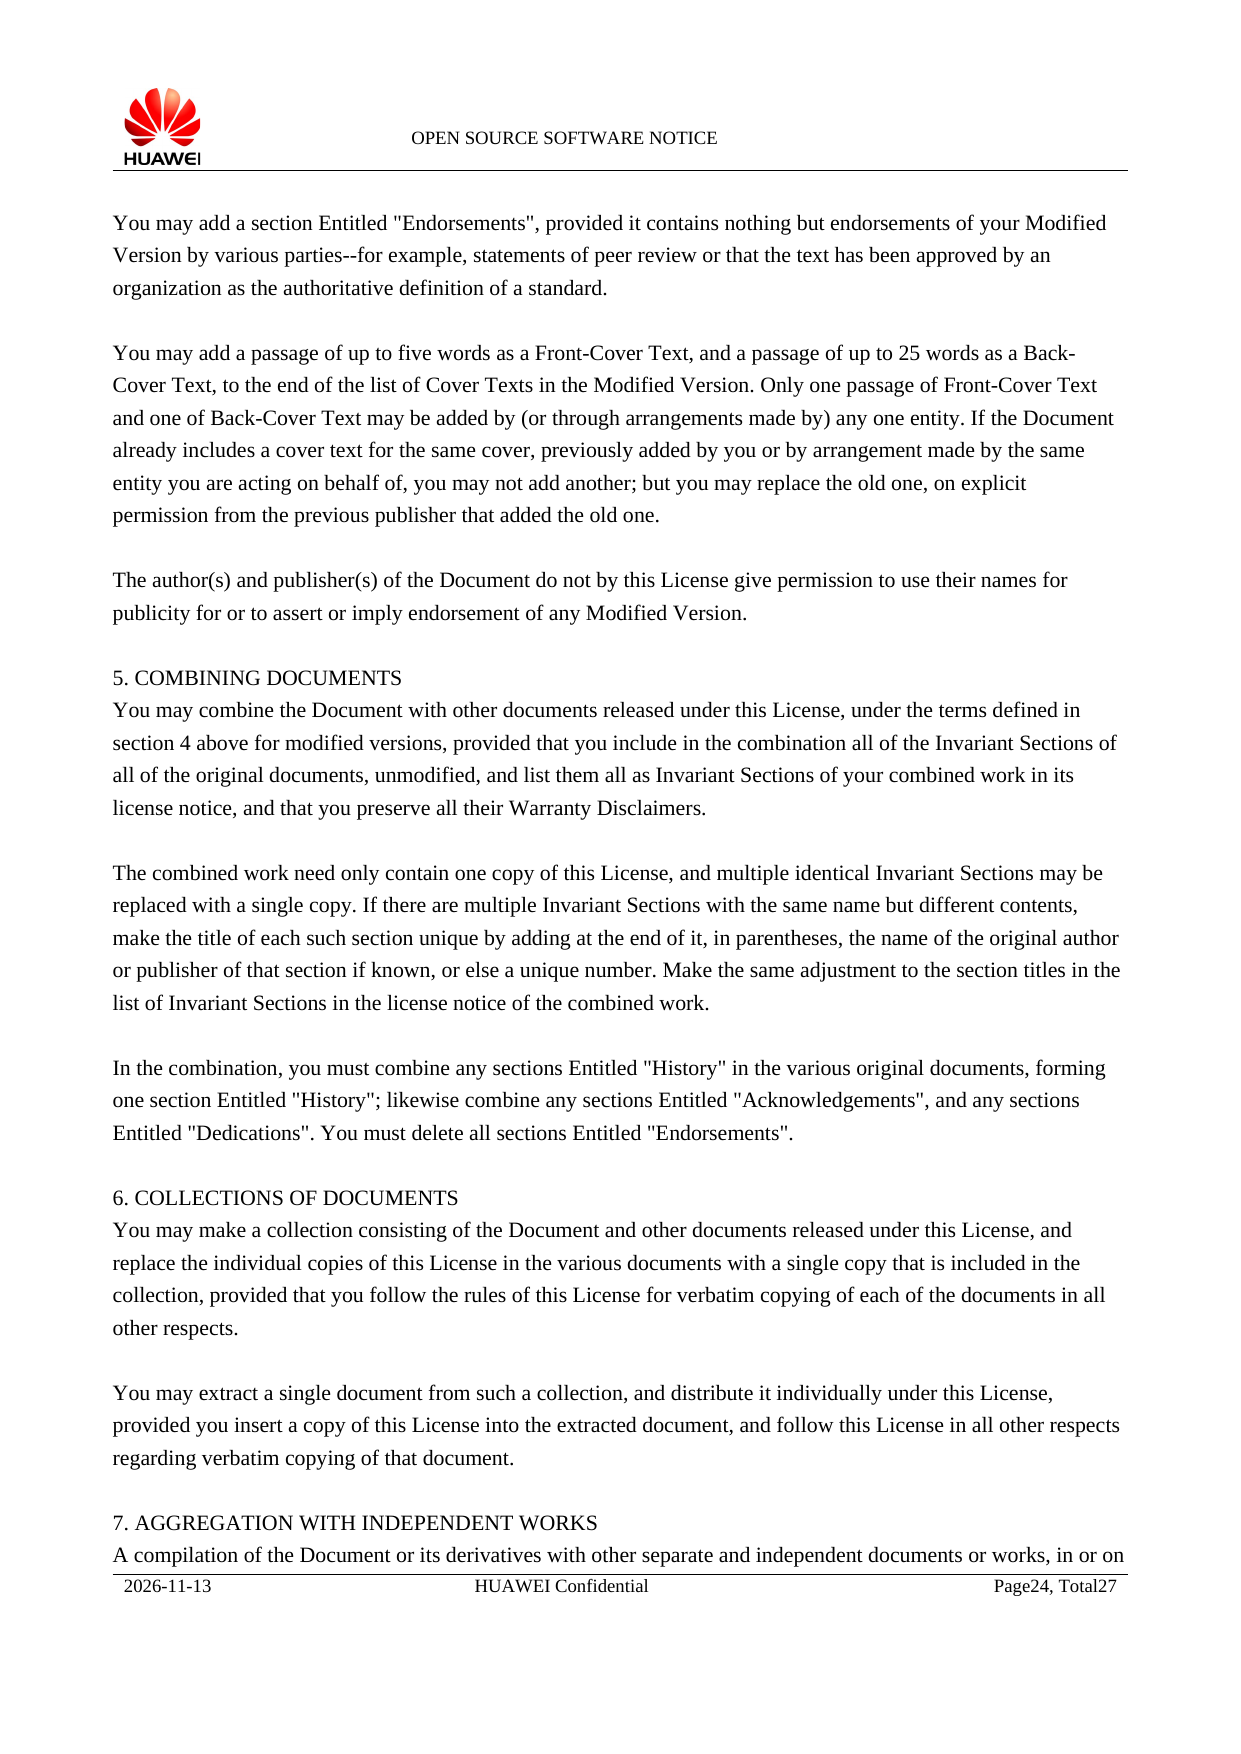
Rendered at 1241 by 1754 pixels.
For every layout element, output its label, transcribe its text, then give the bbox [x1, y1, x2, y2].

text You may combine the Document with other documents released under this License, under the terms defined in section 4 above for modified versions, provided that you include in the combination all of the Invariant Sections of all of the original documents, unmodified, and list them all as Invariant Sections of your combined work in its license notice, and that you preserve all their Warranty Disclaimers. [112, 694, 1128, 824]
text The combined work need only contain one copy of this License, and multiple identical Invariant Sections may be replaced with a single copy. If there are multiple Invariant Sections with the same name but different contents, make the title of each such section unique by adding at the end of it, in parentheses, the name of the original author or publisher of that section if known, or else a unique number. Make the same adjustment to the section titles in the list of Invariant Sections in the license notice of the combined work. [112, 856, 1128, 1019]
text You may add a section Entitled "Endorsements", provided it contains nothing but endorsements of your Modified Version by various parties--for example, statements of peer review or that the text has been approved by an organization as the authoritative definition of a standard. [112, 206, 1128, 304]
text You may extract a single document from such a collection, and distribute it individually under this License, provided you insert a copy of this License into the extracted document, and follow this License in all other respects regarding verbatim copying of that document. [112, 1376, 1128, 1474]
text 5. COMBINING DOCUMENTS [112, 661, 1128, 694]
picture [124, 88, 201, 165]
text In the combination, you must combine any sections Entitled "History" in the various original documents, forming one section Entitled "History"; likewise combine any sections Entitled "Acknowledgements", and any sections Entitled "Dedications". You must delete all sections Entitled "Endorsements". [112, 1051, 1128, 1149]
text 7. AGGREGATION WITH INDEPENDENT WORKS [112, 1506, 1128, 1539]
text You may make a collection consisting of the Document and other documents released under this License, and replace the individual copies of this License in the various documents with a single copy that is included in the collection, provided that you follow the rules of this License for verbatim copying of each of the documents in all other respects. [112, 1214, 1128, 1344]
text You may add a passage of up to five words as a Front-Cover Text, and a passage of up to 25 words as a Back-Cover Text, to the end of the list of Cover Texts in the Modified Version. Only one passage of Front-Cover Text and one of Back-Cover Text may be added by (or through arrangements made by) any one entity. If the Document already includes a cover text for the same cover, previously added by you or by arrangement made by the same entity you are acting on behalf of, you may not add another; but you may replace the old one, on explicit permission from the previous publisher that added the old one. [112, 336, 1128, 531]
text 6. COLLECTIONS OF DOCUMENTS [112, 1181, 1128, 1214]
text The author(s) and publisher(s) of the Document do not by this License give permission to use their names for publicity for or to assert or imply endorsement of any Modified Version. [112, 564, 1128, 629]
